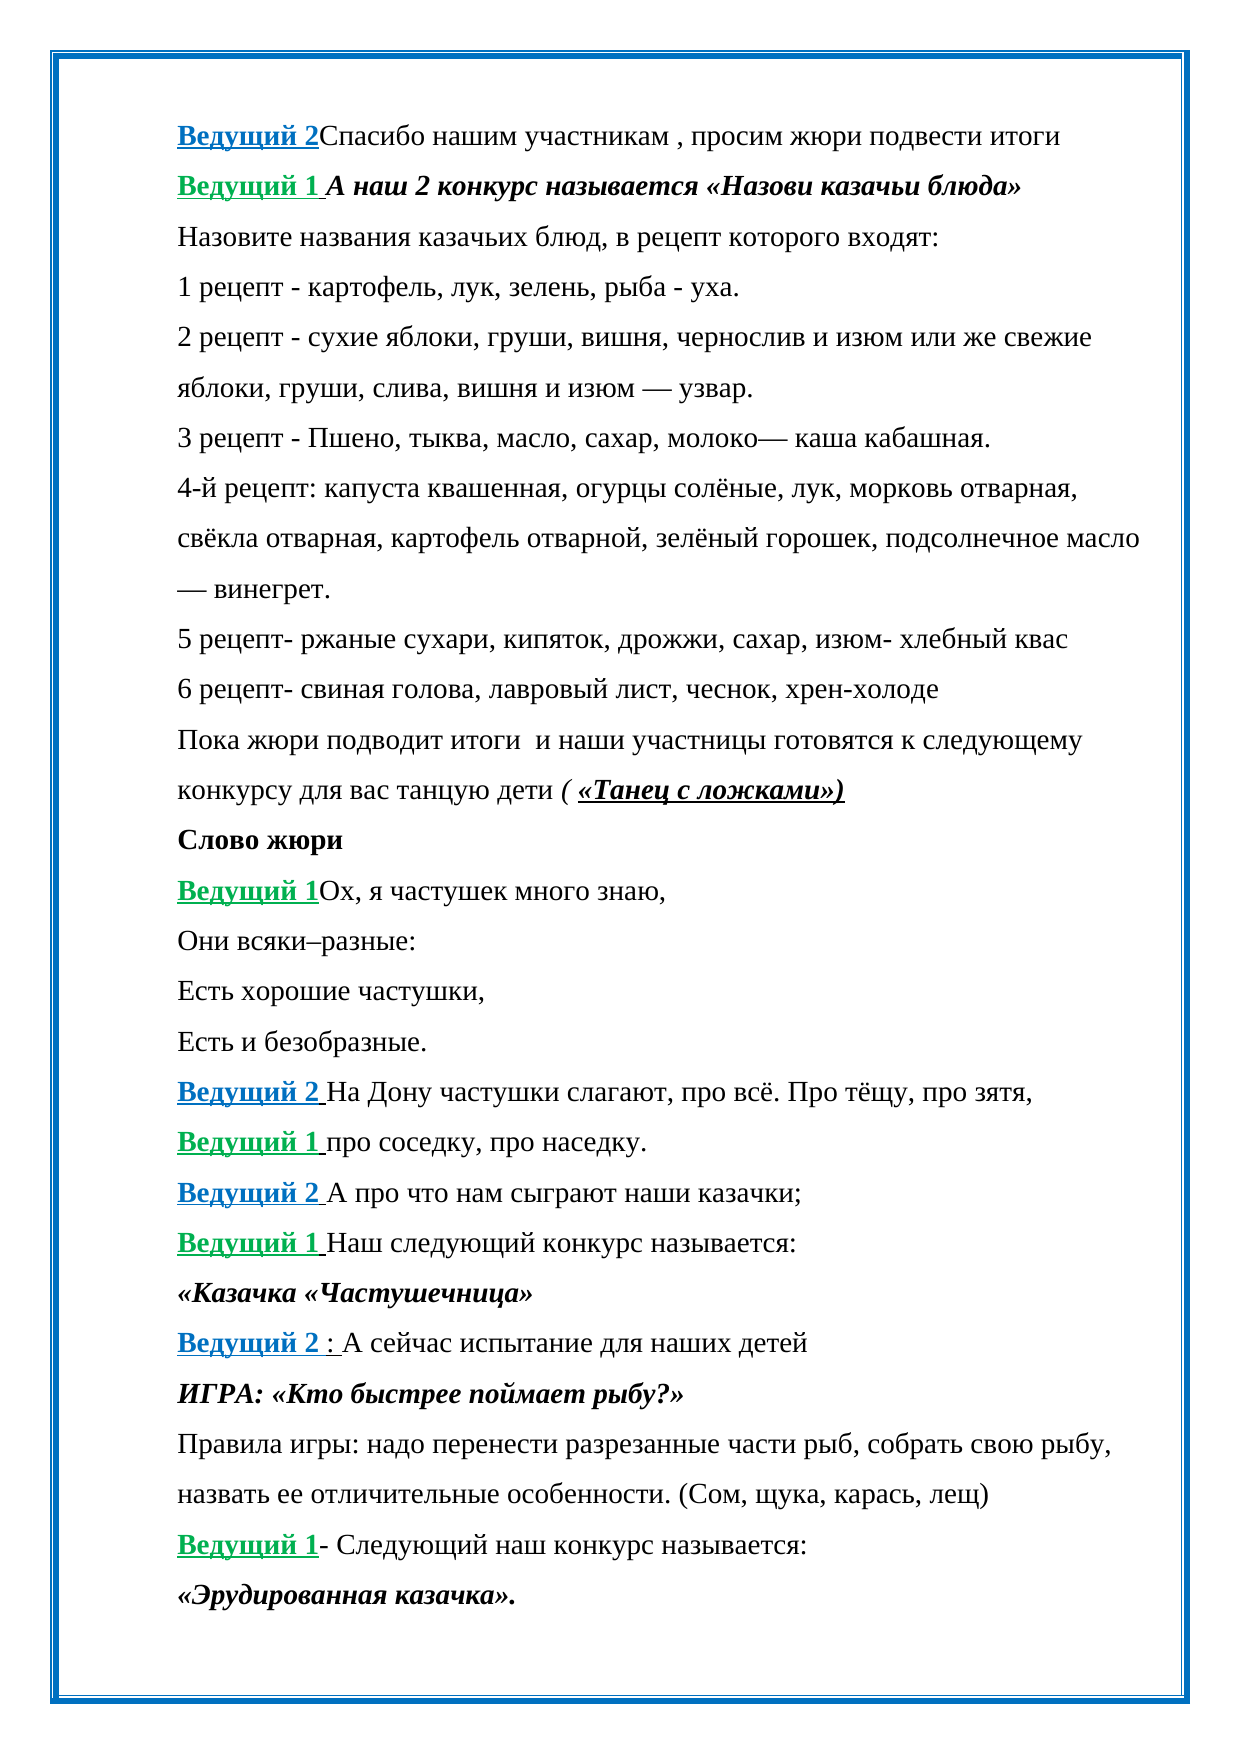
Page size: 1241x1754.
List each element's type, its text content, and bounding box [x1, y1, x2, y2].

text Ведущий 2 А про что нам сыграют наши казачки; [177, 1175, 1152, 1208]
text ИГРА: «Кто быстрее поймает рыбу?» Правила игры: надо перенести разрезанные части рыб, собрать свою рыбу, назвать ее отличительные особенности. (Сом, щука, карась, лещ) [177, 1376, 1152, 1510]
text 1 рецепт - картофель, лук, зелень, рыба - уха. [177, 269, 1152, 303]
text 6 рецепт- свиная голова, лавровый лист, чеснок, хрен-холоде [177, 672, 1152, 705]
text 2 рецепт - сухие яблоки, груши, вишня, чернослив и изюм или же свежие яблоки, груши, слива, вишня и изюм — узвар. [177, 319, 1152, 403]
text 5 рецепт- ржаные сухари, кипяток, дрожжи, сахар, изюм- хлебный квас [177, 621, 1152, 655]
text «Казачка «Частушечница» [177, 1275, 1152, 1309]
text Ведущий 1- Следующий наш конкурс называется: [177, 1527, 1152, 1560]
text Ведущий 2 : А сейчас испытание для наших детей [177, 1326, 1152, 1359]
text «Эрудированная казачка». [177, 1577, 1152, 1611]
text Ведущий 1Ох, я частушек много знаю, Они всяки–разные: Есть хорошие частушки, Есть и безобразные. [177, 873, 1152, 1057]
text Слово жюри [177, 822, 1152, 856]
text 3 рецепт - Пшено, тыква, масло, сахар, молоко— каша кабашная. [177, 420, 1152, 453]
text 4-й рецепт: капуста квашенная, огурцы солёные, лук, морковь отварная, свёкла отварная, картофель отварной, зелёный горошек, подсолнечное масло — винегрет. [177, 470, 1152, 604]
text Пока жюри подводит итоги и наши участницы готовятся к следующему конкурсу для вас танцую дети ( «Танец с ложками») [177, 722, 1152, 806]
text Назовите названия казачьих блюд, в рецепт которого входят: [177, 219, 1152, 252]
text Ведущий 1 А наш 2 конкурс называется «Назови казачьи блюда» [177, 168, 1152, 202]
text Ведущий 1 про соседку, про наседку. [177, 1124, 1152, 1158]
text Ведущий 1 Наш следующий конкурс называется: [177, 1225, 1152, 1258]
text Ведущий 2 На Дону частушки слагают, про всё. Про тёщу, про зятя, [177, 1074, 1152, 1108]
text Ведущий 2Спасибо нашим участникам , просим жюри подвести итоги [177, 118, 1152, 152]
